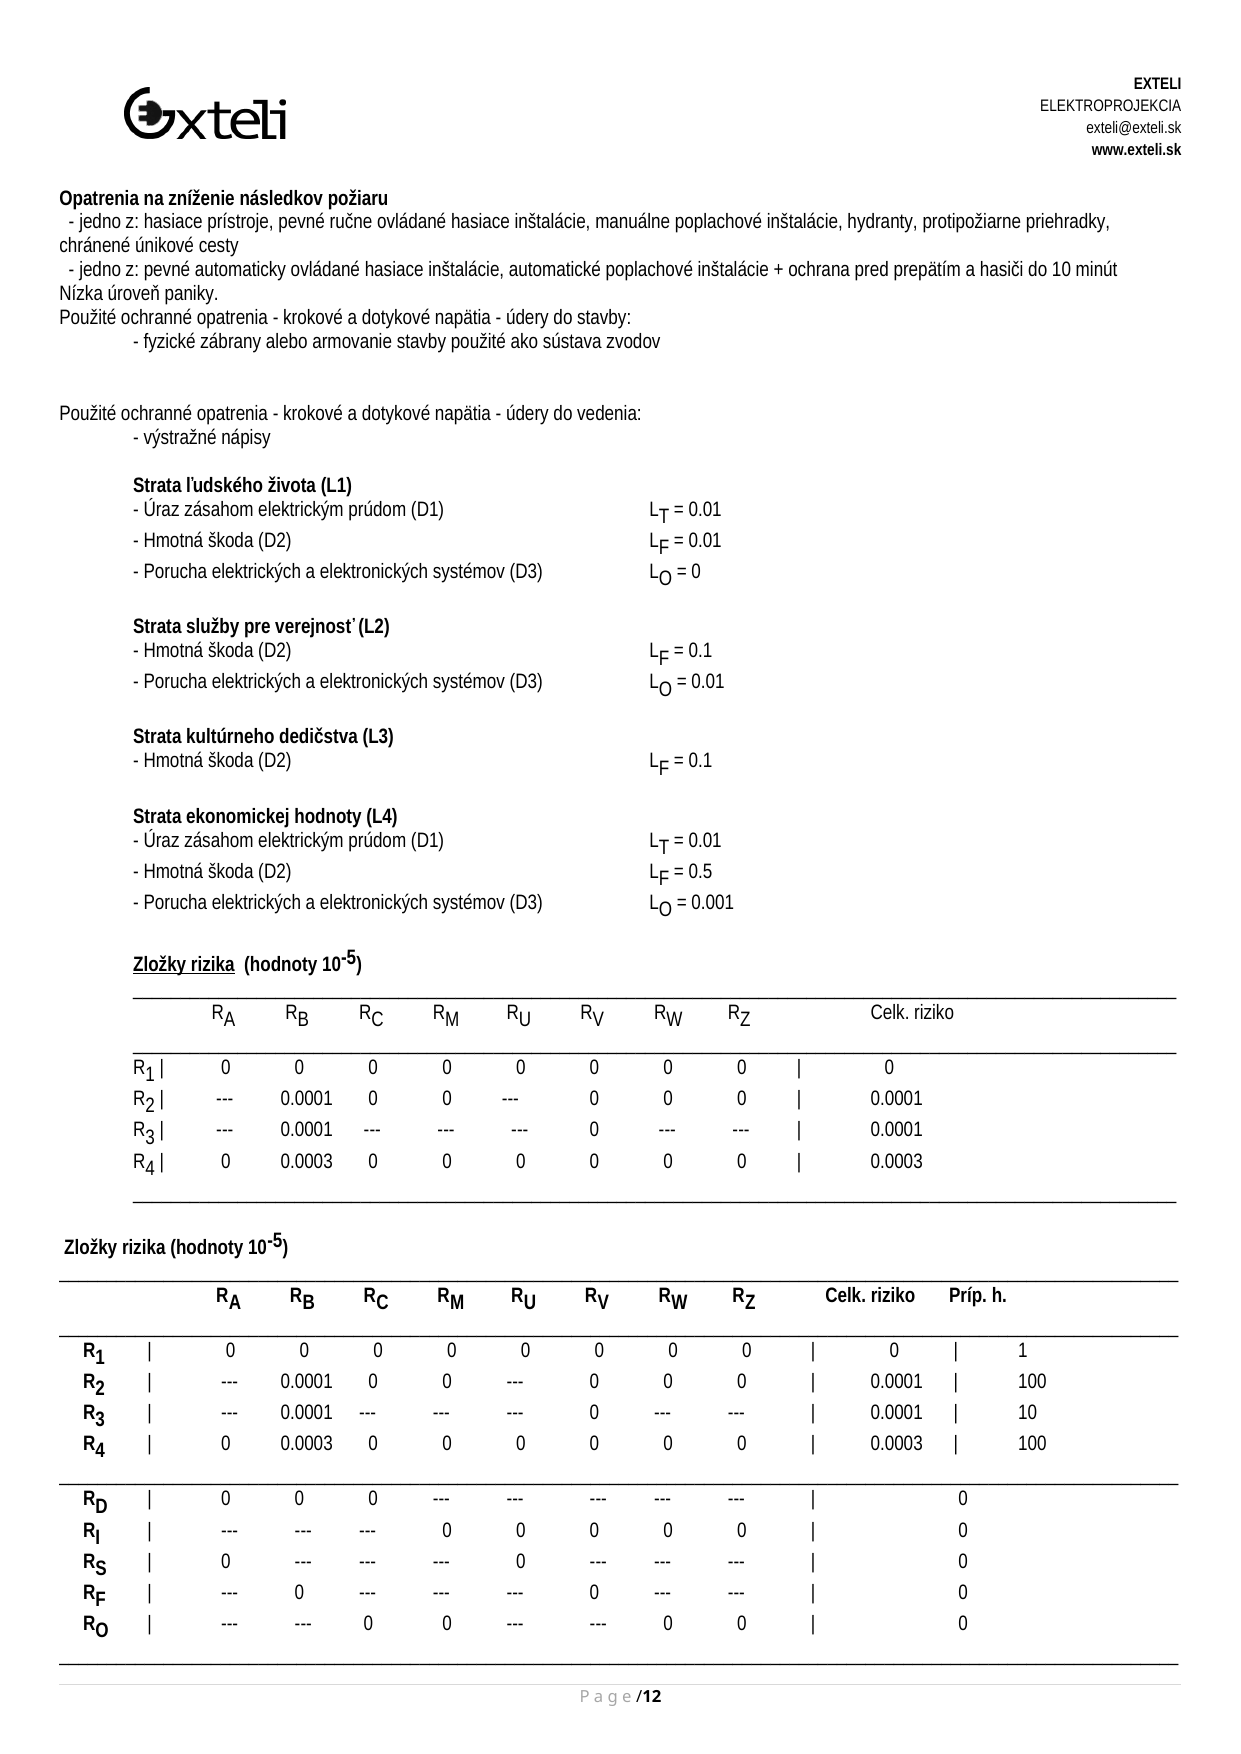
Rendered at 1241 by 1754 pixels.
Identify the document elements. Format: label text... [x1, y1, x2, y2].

text ______________________________________________________________________________________________________________________ [59, 1259, 1181, 1283]
text RA RB RC RM RU RV RW RZ Celk. riziko Príp. h. [59, 1283, 1181, 1314]
text R1 | 0 0 0 0 0 0 0 0 | 0 | 1 [59, 1338, 1181, 1369]
text R2 | --- 0.0001 0 0 --- 0 0 0 | 0.0001 [59, 1086, 1181, 1117]
text - Porucha elektrických a elektronických systémov (D3) LO = 0.01 [59, 669, 1181, 701]
text - Porucha elektrických a elektronických systémov (D3) LO = 0.001 [59, 890, 1181, 921]
text Strata ekonomickej hodnoty (L4) [59, 803, 1181, 827]
picture [124, 87, 286, 139]
text - Hmotná škoda (D2) LF = 0.1 [59, 638, 1181, 669]
text - jedno z: pevné automaticky ovládané hasiace inštalácie, automatické poplachové inštalácie + ochrana pred prepätím a hasiči do 10 minút [59, 257, 1181, 281]
text RA RB RC RM RU RV RW RZ Celk. riziko [59, 1000, 1181, 1031]
text Použité ochranné opatrenia - krokové a dotykové napätia - údery do stavby: [59, 305, 1181, 329]
text R3 | --- 0.0001 --- --- --- 0 --- --- | 0.0001 [59, 1117, 1181, 1148]
text - Hmotná škoda (D2) LF = 0.5 [59, 859, 1181, 890]
text R4 | 0 0.0003 0 0 0 0 0 0 | 0.0003 | 100 [59, 1431, 1181, 1462]
text Zložky rizika (hodnoty 10-5) [59, 1228, 1181, 1259]
text RS | 0 --- --- --- 0 --- --- --- | 0 [59, 1549, 1181, 1580]
text - jedno z: hasiace prístroje, pevné ručne ovládané hasiace inštalácie, manuálne poplachové inštalácie, hydranty, protipožiarne priehradky, chránené únikové cesty [59, 209, 1181, 257]
text ______________________________________________________________________________________________________________ [59, 1031, 1181, 1055]
text RO | --- --- 0 0 --- --- 0 0 | 0 ______________________________________________________________________________________________________________________ [59, 1611, 1181, 1666]
text - Hmotná škoda (D2) LF = 0.01 [59, 528, 1181, 559]
text Opatrenia na zníženie následkov požiaru [59, 185, 1181, 209]
text Zložky rizika (hodnoty 10-5) [59, 945, 1181, 976]
text - Porucha elektrických a elektronických systémov (D3) LO = 0 [59, 559, 1181, 590]
text ______________________________________________________________________________________________________________________ [59, 1462, 1181, 1486]
text Strata služby pre verejnosť (L2) [59, 614, 1181, 638]
text R2 | --- 0.0001 0 0 --- 0 0 0 | 0.0001 | 100 [59, 1369, 1181, 1400]
text ______________________________________________________________________________________________________________ [59, 976, 1181, 1000]
text - výstražné nápisy [59, 425, 1181, 449]
text Strata kultúrneho dedičstva (L3) [59, 724, 1181, 748]
text R4 | 0 0.0003 0 0 0 0 0 0 | 0.0003 [59, 1148, 1181, 1180]
text R1 | 0 0 0 0 0 0 0 0 | 0 [59, 1055, 1181, 1086]
text R3 | --- 0.0001 --- --- --- 0 --- --- | 0.0001 | 10 [59, 1400, 1181, 1431]
text - Úraz zásahom elektrickým prúdom (D1) LT = 0.01 [59, 827, 1181, 859]
text Strata ľudského života (L1) [59, 473, 1181, 497]
text ______________________________________________________________________________________________________________ [59, 1180, 1181, 1204]
text - Úraz zásahom elektrickým prúdom (D1) LT = 0.01 [59, 497, 1181, 528]
text - fyzické zábrany alebo armovanie stavby použité ako sústava zvodov [59, 329, 1181, 353]
text Použité ochranné opatrenia - krokové a dotykové napätia - údery do vedenia: [59, 401, 1181, 425]
text RF | --- 0 --- --- --- 0 --- --- | 0 [59, 1580, 1181, 1611]
text RD | 0 0 0 --- --- --- --- --- | 0 [59, 1486, 1181, 1517]
text RI | --- --- --- 0 0 0 0 0 | 0 [59, 1517, 1181, 1549]
text ______________________________________________________________________________________________________________________ [59, 1314, 1181, 1338]
text - Hmotná škoda (D2) LF = 0.1 [59, 748, 1181, 779]
text Nízka úroveň paniky. [59, 281, 1181, 305]
